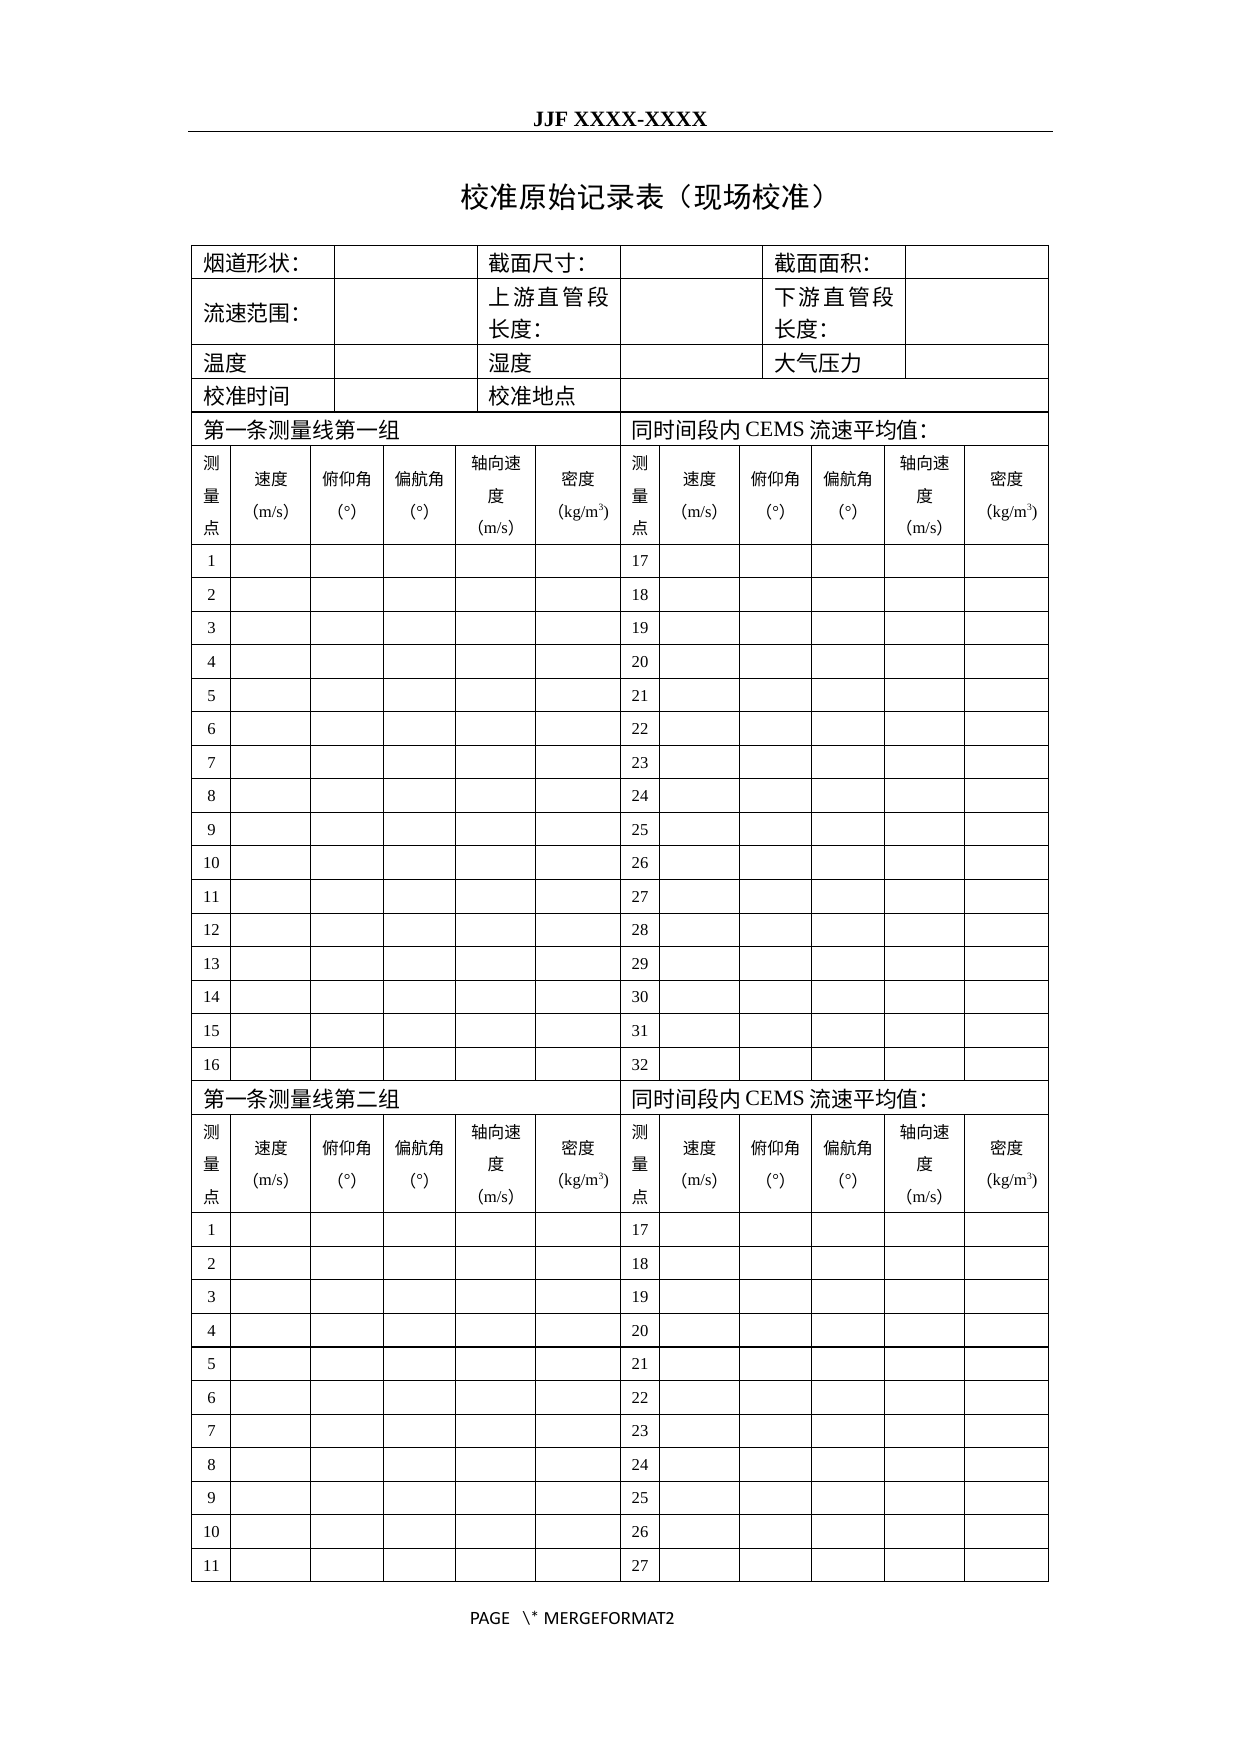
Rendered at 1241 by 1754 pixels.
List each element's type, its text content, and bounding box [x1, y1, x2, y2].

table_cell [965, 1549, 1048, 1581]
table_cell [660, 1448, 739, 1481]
table_cell [311, 746, 383, 778]
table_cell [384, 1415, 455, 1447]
table_cell [812, 1048, 884, 1080]
table_cell [965, 578, 1048, 611]
table_cell [740, 578, 811, 611]
table_cell 上游直管段长度： [478, 279, 620, 344]
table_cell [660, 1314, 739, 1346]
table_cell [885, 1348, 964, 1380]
table_cell 测量点 [192, 446, 230, 543]
table_cell [812, 846, 884, 879]
table_cell [885, 981, 964, 1013]
table_cell [965, 679, 1048, 711]
table_cell 校准地点 [478, 379, 620, 411]
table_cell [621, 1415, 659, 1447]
table_cell 1 [192, 545, 230, 577]
table_cell [812, 679, 884, 711]
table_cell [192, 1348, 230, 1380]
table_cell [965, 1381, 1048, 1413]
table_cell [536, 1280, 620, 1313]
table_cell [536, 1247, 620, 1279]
table_cell [311, 914, 383, 946]
table_cell [906, 279, 1048, 344]
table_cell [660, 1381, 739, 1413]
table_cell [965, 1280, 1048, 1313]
table_cell 22 [621, 712, 659, 745]
table_cell [965, 813, 1048, 845]
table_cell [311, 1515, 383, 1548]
table_cell [740, 880, 811, 912]
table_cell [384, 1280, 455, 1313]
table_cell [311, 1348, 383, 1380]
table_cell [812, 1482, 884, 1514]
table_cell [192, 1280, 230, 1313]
table_cell 偏航角（°） [384, 446, 455, 543]
table_cell [885, 645, 964, 678]
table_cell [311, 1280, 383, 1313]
table_cell [536, 1048, 620, 1080]
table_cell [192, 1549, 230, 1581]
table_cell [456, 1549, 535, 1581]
table_cell [812, 645, 884, 678]
table_cell [885, 578, 964, 611]
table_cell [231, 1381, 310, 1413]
table_cell 8 [192, 779, 230, 812]
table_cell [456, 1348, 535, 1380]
table_cell [456, 1048, 535, 1080]
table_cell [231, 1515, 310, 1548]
table_cell 测量点 [192, 1115, 230, 1212]
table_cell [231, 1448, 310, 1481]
table_cell [311, 1048, 383, 1080]
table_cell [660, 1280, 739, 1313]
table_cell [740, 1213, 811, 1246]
table_cell 测量点 [621, 446, 659, 543]
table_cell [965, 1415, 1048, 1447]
table_cell 偏航角（°） [812, 1115, 884, 1212]
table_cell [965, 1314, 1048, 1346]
table_cell [885, 612, 964, 644]
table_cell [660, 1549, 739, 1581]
table_cell [384, 612, 455, 644]
table_cell [231, 712, 310, 745]
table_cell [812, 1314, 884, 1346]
table_cell [885, 880, 964, 912]
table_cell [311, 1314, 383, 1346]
table_cell 偏航角（°） [384, 1115, 455, 1212]
table_cell [456, 612, 535, 644]
table_cell 俯仰角（°） [311, 1115, 383, 1212]
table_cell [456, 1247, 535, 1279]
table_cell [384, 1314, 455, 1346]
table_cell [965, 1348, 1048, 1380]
table_cell [885, 1048, 964, 1080]
table_cell [812, 947, 884, 979]
table_cell 密度（kg/m3) [965, 1115, 1048, 1212]
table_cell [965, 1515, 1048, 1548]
table_cell [456, 746, 535, 778]
table_cell 18 [621, 578, 659, 611]
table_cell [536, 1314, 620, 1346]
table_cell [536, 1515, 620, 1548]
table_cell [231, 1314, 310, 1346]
table_cell 24 [621, 779, 659, 812]
table_header 烟道形状： [192, 246, 334, 278]
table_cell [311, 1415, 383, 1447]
table_cell [311, 578, 383, 611]
table_cell [231, 880, 310, 912]
table_cell [311, 679, 383, 711]
table_cell 校准时间 [192, 379, 334, 411]
table_cell [456, 779, 535, 812]
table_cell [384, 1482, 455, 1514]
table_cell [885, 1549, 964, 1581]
table_cell [740, 679, 811, 711]
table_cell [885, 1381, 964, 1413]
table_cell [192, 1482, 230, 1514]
table_cell [812, 880, 884, 912]
table_cell 轴向速度（m/s） [456, 1115, 535, 1212]
text 校准原始记录表（现场校准） [187, 162, 1053, 227]
table_cell [885, 679, 964, 711]
table_cell [812, 914, 884, 946]
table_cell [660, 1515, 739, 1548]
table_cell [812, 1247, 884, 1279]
table_cell [965, 545, 1048, 577]
table_cell 4 [192, 645, 230, 678]
table_cell [384, 645, 455, 678]
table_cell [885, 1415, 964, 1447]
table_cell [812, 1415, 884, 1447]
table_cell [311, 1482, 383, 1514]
table_cell [660, 779, 739, 812]
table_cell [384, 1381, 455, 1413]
table_cell [335, 279, 477, 344]
table_cell [740, 712, 811, 745]
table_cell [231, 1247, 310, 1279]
table_cell [384, 846, 455, 879]
table_cell [536, 746, 620, 778]
table_cell 25 [621, 813, 659, 845]
table_cell [384, 545, 455, 577]
table_cell [384, 947, 455, 979]
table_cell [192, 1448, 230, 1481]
table_cell [621, 345, 762, 378]
table_cell [885, 813, 964, 845]
table_cell [536, 578, 620, 611]
table_header 截面尺寸： [478, 246, 620, 278]
table_cell [311, 880, 383, 912]
table_cell 7 [192, 746, 230, 778]
table_cell [384, 712, 455, 745]
table_cell [536, 846, 620, 879]
table_cell 13 [192, 947, 230, 979]
table_cell [885, 779, 964, 812]
table_cell [456, 545, 535, 577]
table_cell 16 [192, 1048, 230, 1080]
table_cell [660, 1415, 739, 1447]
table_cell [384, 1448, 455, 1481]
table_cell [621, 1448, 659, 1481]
table_cell [456, 679, 535, 711]
table_cell [885, 712, 964, 745]
table_cell 俯仰角（°） [740, 446, 811, 543]
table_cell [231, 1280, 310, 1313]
table_cell [456, 947, 535, 979]
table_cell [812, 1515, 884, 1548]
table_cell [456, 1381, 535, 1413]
table_cell 速度（m/s） [231, 1115, 310, 1212]
table_cell [621, 379, 1048, 411]
table_cell 15 [192, 1014, 230, 1047]
table_cell [740, 813, 811, 845]
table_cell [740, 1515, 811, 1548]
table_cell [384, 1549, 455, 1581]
table_cell 俯仰角（°） [311, 446, 383, 543]
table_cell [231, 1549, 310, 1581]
table_cell 测量点 [621, 1115, 659, 1212]
table_cell [536, 679, 620, 711]
table_cell [456, 712, 535, 745]
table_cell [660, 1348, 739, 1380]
table_cell [660, 545, 739, 577]
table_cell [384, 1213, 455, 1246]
table_cell [740, 947, 811, 979]
table_cell [885, 914, 964, 946]
table_cell [456, 880, 535, 912]
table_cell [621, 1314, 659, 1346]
table_cell [660, 880, 739, 912]
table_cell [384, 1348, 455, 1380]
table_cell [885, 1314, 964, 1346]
table_cell [384, 1048, 455, 1080]
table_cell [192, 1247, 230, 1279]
table_cell 下游直管段长度： [763, 279, 905, 344]
table_cell [660, 1048, 739, 1080]
table_cell 23 [621, 746, 659, 778]
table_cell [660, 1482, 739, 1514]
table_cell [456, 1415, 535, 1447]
table_cell 湿度 [478, 345, 620, 378]
table_cell [536, 712, 620, 745]
table_cell 轴向速度（m/s） [456, 446, 535, 543]
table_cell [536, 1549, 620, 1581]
table_cell [965, 712, 1048, 745]
table_cell [812, 612, 884, 644]
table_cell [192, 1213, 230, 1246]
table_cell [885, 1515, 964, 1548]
table_cell 29 [621, 947, 659, 979]
table_cell 轴向速度（m/s） [885, 446, 964, 543]
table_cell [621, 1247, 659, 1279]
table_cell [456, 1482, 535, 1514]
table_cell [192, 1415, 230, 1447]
table_cell [311, 981, 383, 1013]
table_cell [456, 981, 535, 1013]
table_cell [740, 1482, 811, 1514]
table_cell [740, 645, 811, 678]
table_cell [965, 846, 1048, 879]
table_cell [965, 746, 1048, 778]
table_cell [231, 645, 310, 678]
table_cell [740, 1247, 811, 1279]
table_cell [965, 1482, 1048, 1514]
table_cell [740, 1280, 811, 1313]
table_cell [536, 880, 620, 912]
table_cell [231, 545, 310, 577]
table_cell 第一条测量线第二组 [192, 1081, 620, 1114]
table_cell [621, 279, 762, 344]
table_cell [740, 746, 811, 778]
table_cell [660, 813, 739, 845]
table_cell [906, 345, 1048, 378]
table_cell [740, 612, 811, 644]
table_cell [311, 645, 383, 678]
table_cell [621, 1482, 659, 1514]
table_cell 密度（kg/m3) [965, 446, 1048, 543]
table_cell 5 [192, 679, 230, 711]
table_cell [456, 645, 535, 678]
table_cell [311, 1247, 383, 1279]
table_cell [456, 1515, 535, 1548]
table_header [906, 246, 1048, 278]
table_cell [965, 779, 1048, 812]
table_cell [965, 612, 1048, 644]
table_cell 20 [621, 645, 659, 678]
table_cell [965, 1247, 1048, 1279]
table_cell [384, 679, 455, 711]
table_header 截面面积： [763, 246, 905, 278]
table_cell [311, 612, 383, 644]
table_cell [660, 712, 739, 745]
table_cell 26 [621, 846, 659, 879]
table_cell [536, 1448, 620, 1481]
table_cell [456, 914, 535, 946]
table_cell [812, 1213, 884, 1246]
table_cell [536, 947, 620, 979]
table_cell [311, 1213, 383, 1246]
table_cell [965, 981, 1048, 1013]
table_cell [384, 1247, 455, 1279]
table_cell [311, 779, 383, 812]
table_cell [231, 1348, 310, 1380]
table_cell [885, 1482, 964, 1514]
table_cell [456, 846, 535, 879]
table_cell [231, 1048, 310, 1080]
table_header [335, 246, 477, 278]
table_header [621, 246, 762, 278]
table_cell [536, 645, 620, 678]
table_cell [885, 1014, 964, 1047]
table_cell 速度（m/s） [660, 1115, 739, 1212]
table_cell [456, 813, 535, 845]
table_cell 同时间段内CEMS流速平均值： [621, 413, 1048, 445]
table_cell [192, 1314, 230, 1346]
table_cell [740, 846, 811, 879]
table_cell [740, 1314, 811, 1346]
table_cell 6 [192, 712, 230, 745]
table_cell 30 [621, 981, 659, 1013]
table_cell [335, 379, 477, 411]
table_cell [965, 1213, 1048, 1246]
table_cell [812, 545, 884, 577]
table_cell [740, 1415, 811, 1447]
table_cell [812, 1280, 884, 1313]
table_cell [231, 947, 310, 979]
table_cell [536, 612, 620, 644]
table_cell [536, 1014, 620, 1047]
table_cell [660, 679, 739, 711]
table_cell [812, 813, 884, 845]
table_cell 温度 [192, 345, 334, 378]
table_cell [311, 545, 383, 577]
table_cell [231, 1014, 310, 1047]
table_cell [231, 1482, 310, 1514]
table_cell 密度（kg/m3) [536, 1115, 620, 1212]
table_cell 流速范围： [192, 279, 334, 344]
table_cell [965, 645, 1048, 678]
table_cell 3 [192, 612, 230, 644]
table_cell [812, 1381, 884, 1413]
table_cell 轴向速度（m/s） [885, 1115, 964, 1212]
table_cell [660, 947, 739, 979]
table_cell 俯仰角（°） [740, 1115, 811, 1212]
table_cell [536, 779, 620, 812]
table_cell [384, 578, 455, 611]
table_cell [965, 1014, 1048, 1047]
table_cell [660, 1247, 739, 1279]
table_cell [965, 947, 1048, 979]
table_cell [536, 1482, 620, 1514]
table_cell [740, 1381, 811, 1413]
table_cell [231, 846, 310, 879]
table_cell 19 [621, 612, 659, 644]
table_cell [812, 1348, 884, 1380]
table_cell [660, 1014, 739, 1047]
table_cell 32 [621, 1048, 659, 1080]
table_cell [885, 947, 964, 979]
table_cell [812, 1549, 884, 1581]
table_cell [740, 981, 811, 1013]
table_cell [660, 846, 739, 879]
table_cell 2 [192, 578, 230, 611]
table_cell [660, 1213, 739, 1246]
table_cell [335, 345, 477, 378]
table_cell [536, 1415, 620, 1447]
table_cell 大气压力 [763, 345, 905, 378]
table_cell [231, 914, 310, 946]
table_cell [456, 1014, 535, 1047]
table_cell [384, 914, 455, 946]
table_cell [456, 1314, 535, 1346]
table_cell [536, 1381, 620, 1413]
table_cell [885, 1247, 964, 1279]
table_cell [231, 612, 310, 644]
table_cell [384, 746, 455, 778]
table_cell [231, 981, 310, 1013]
table_cell [384, 813, 455, 845]
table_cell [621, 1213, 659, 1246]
table_cell [536, 813, 620, 845]
table_cell 9 [192, 813, 230, 845]
table_cell [740, 1014, 811, 1047]
table_cell [311, 947, 383, 979]
table_cell 14 [192, 981, 230, 1013]
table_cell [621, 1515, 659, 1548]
table_cell [740, 914, 811, 946]
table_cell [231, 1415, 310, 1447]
table_cell [384, 880, 455, 912]
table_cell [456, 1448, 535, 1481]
table_cell 21 [621, 679, 659, 711]
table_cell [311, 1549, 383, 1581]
table_cell [536, 545, 620, 577]
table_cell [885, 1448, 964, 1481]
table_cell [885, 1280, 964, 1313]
table_cell [311, 813, 383, 845]
table_cell 10 [192, 846, 230, 879]
table_cell 密度（kg/m3) [536, 446, 620, 543]
table_cell [231, 679, 310, 711]
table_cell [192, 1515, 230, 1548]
table_cell [231, 578, 310, 611]
table_cell 第一条测量线第一组 [192, 413, 620, 445]
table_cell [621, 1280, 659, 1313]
table_cell [660, 914, 739, 946]
table_cell 31 [621, 1014, 659, 1047]
table_cell [660, 578, 739, 611]
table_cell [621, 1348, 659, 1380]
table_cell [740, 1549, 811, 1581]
table_cell [885, 545, 964, 577]
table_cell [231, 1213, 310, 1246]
table_cell [812, 578, 884, 611]
table_cell 同时间段内CEMS流速平均值： [621, 1081, 1048, 1114]
table_cell [660, 645, 739, 678]
table_cell [740, 779, 811, 812]
table_cell 27 [621, 880, 659, 912]
table_cell [311, 1014, 383, 1047]
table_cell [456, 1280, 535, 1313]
table_cell [536, 981, 620, 1013]
table_cell 速度（m/s） [231, 446, 310, 543]
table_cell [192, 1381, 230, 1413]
table_cell 17 [621, 545, 659, 577]
table_cell [456, 578, 535, 611]
table_cell [384, 1014, 455, 1047]
table_cell [812, 981, 884, 1013]
table_cell [812, 746, 884, 778]
table_cell [965, 880, 1048, 912]
table_cell 偏航角（°） [812, 446, 884, 543]
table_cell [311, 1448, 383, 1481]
table_cell [660, 981, 739, 1013]
table_cell 11 [192, 880, 230, 912]
table_cell [384, 779, 455, 812]
table_cell [536, 914, 620, 946]
table_cell [965, 914, 1048, 946]
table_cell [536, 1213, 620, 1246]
table_cell 12 [192, 914, 230, 946]
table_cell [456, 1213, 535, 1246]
table_cell [740, 1048, 811, 1080]
table_cell [885, 846, 964, 879]
table_cell [384, 981, 455, 1013]
table_cell [231, 813, 310, 845]
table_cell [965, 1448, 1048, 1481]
table_cell [812, 779, 884, 812]
table_cell [660, 746, 739, 778]
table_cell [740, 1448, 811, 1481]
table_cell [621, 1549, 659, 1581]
table_cell [740, 545, 811, 577]
table_cell [231, 746, 310, 778]
table_cell [812, 1014, 884, 1047]
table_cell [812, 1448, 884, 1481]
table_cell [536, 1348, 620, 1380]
table_cell [311, 712, 383, 745]
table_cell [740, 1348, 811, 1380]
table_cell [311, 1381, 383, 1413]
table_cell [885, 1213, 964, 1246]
table_cell [965, 1048, 1048, 1080]
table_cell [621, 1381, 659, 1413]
table_cell [231, 779, 310, 812]
table_cell 28 [621, 914, 659, 946]
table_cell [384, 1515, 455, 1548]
table_cell [885, 746, 964, 778]
table_cell 速度（m/s） [660, 446, 739, 543]
table_cell [660, 612, 739, 644]
table_cell [812, 712, 884, 745]
table_cell [311, 846, 383, 879]
